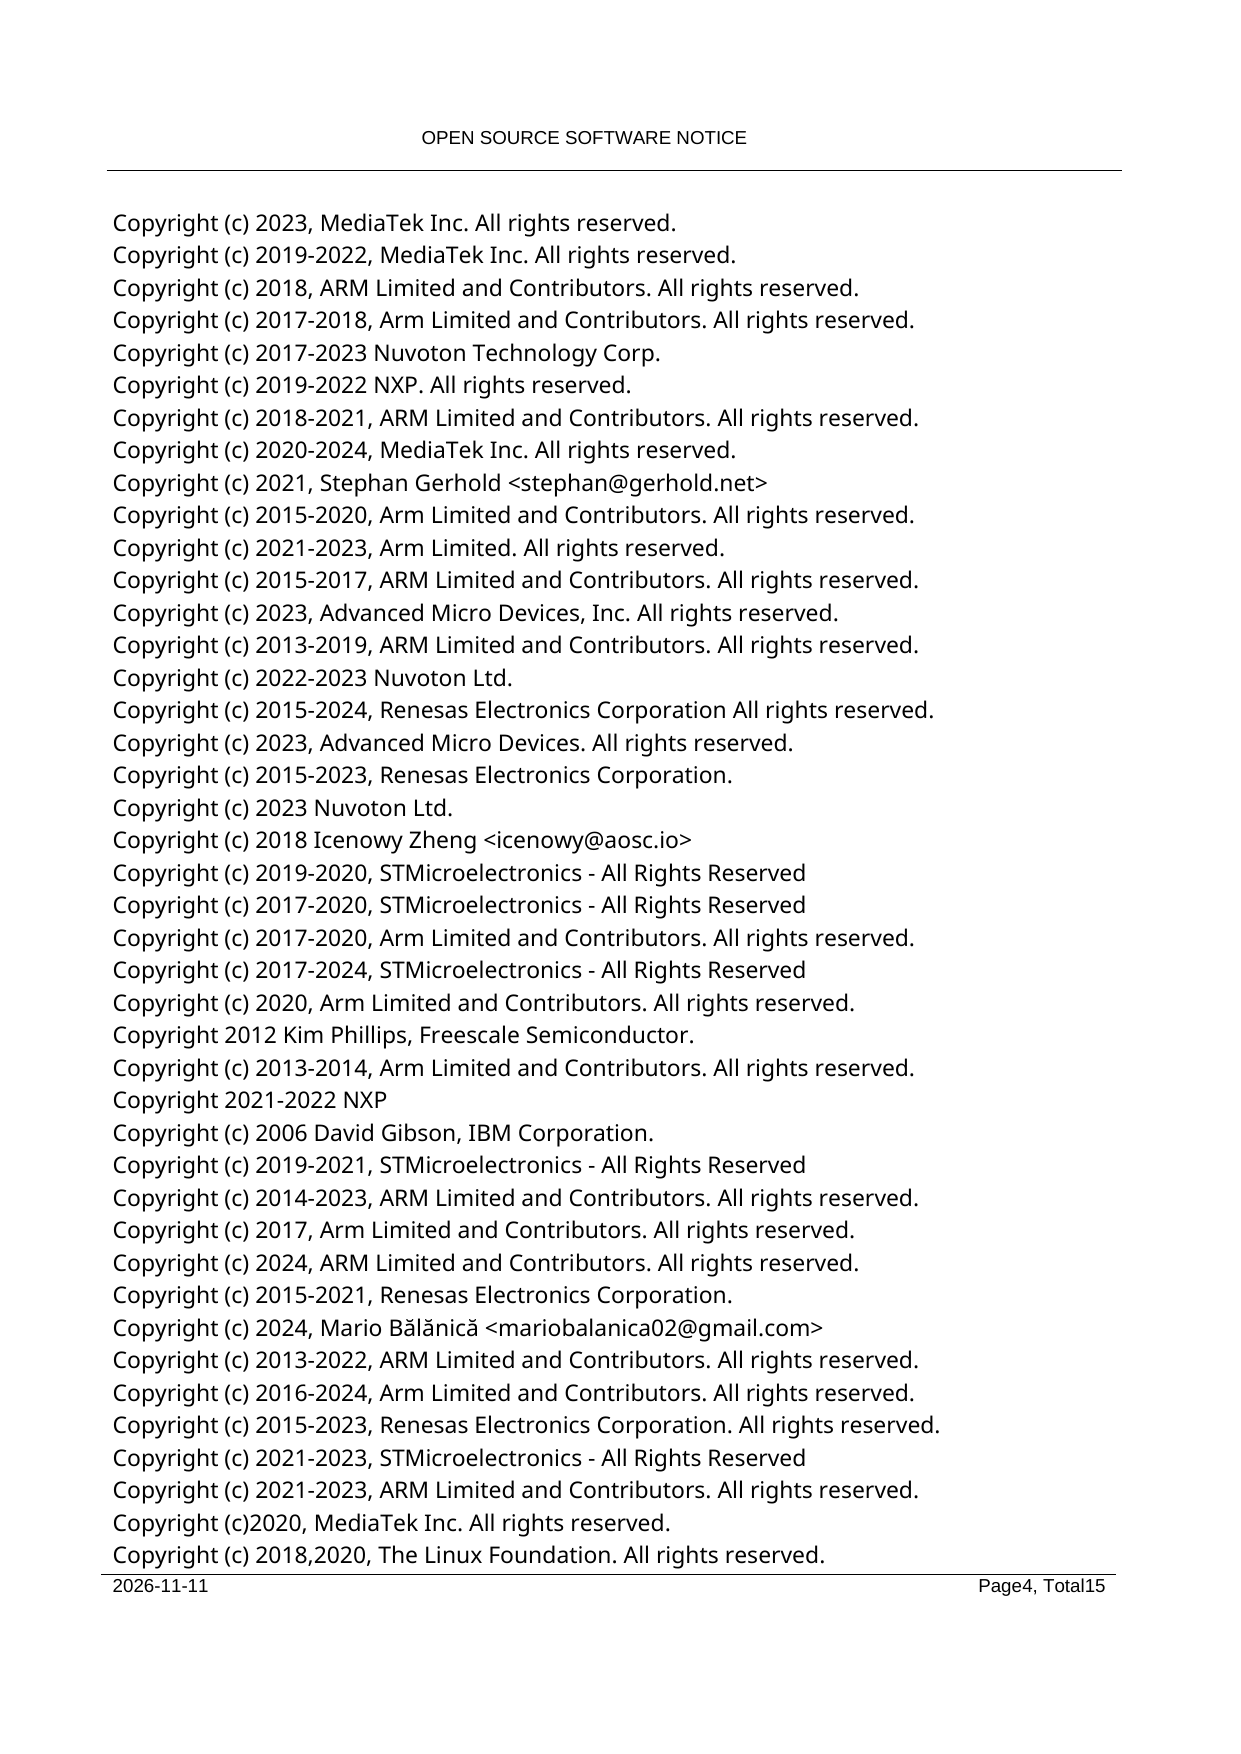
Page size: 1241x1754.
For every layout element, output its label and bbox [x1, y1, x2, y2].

text [112, 206, 1128, 1571]
